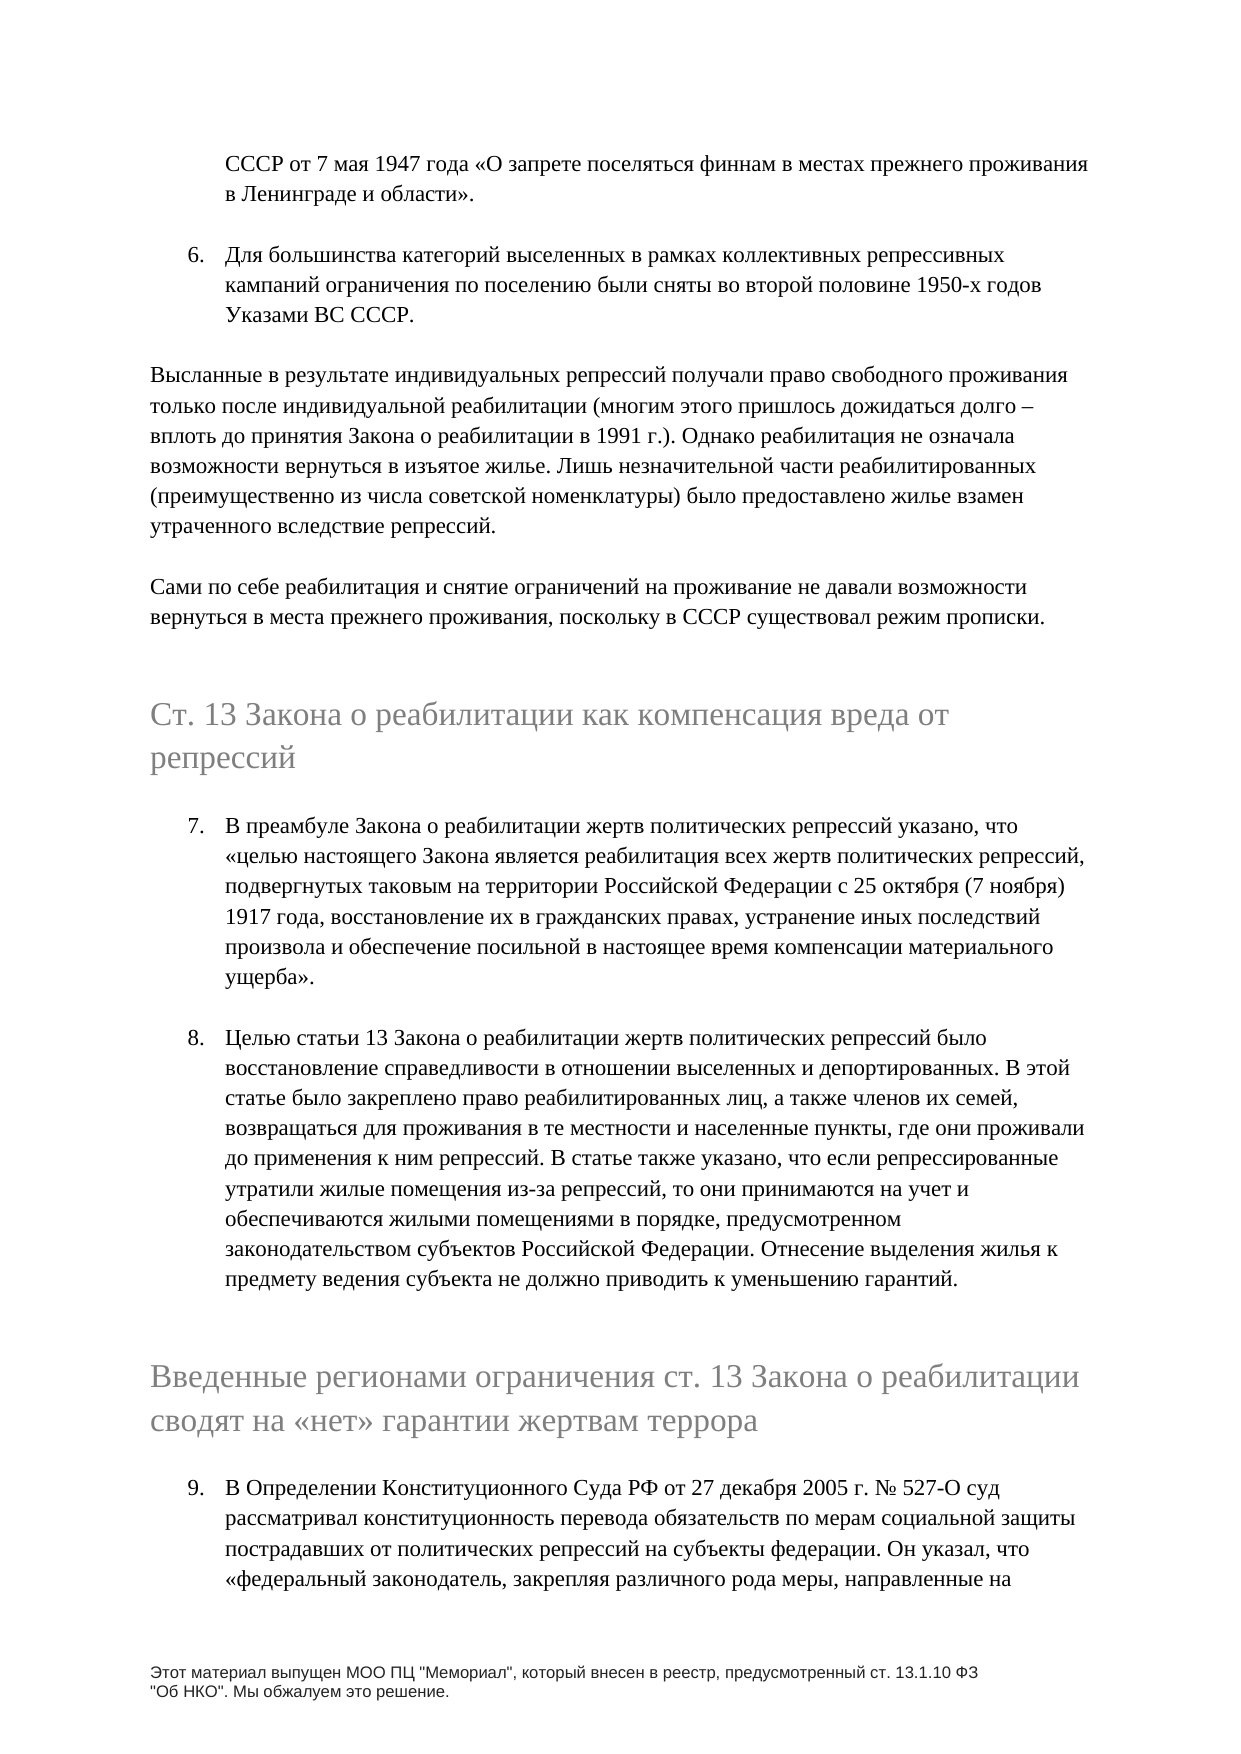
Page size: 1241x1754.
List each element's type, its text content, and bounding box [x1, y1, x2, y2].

text Ст. 13 Закона о реабилитации как компенсация вреда от репрессий [150, 694, 1090, 776]
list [187, 150, 1090, 207]
text Введенные регионами ограничения ст. 13 Закона о реабилитации сводят на «нет» гарантии жертвам террора [150, 1356, 1090, 1438]
list Для большинства категорий выселенных в рамках коллективных репрессивных кампаний ограничения по поселению были сняты во второй половине 1950-х годов Указами ВС СССР. [187, 241, 1090, 327]
text Сами по себе реабилитация и снятие ограничений на проживание не давали возможности вернуться в места прежнего проживания, поскольку в СССР существовал режим прописки. [150, 573, 1090, 629]
list Целью статьи 13 Закона о реабилитации жертв политических репрессий было восстановление справедливости в отношении выселенных и депортированных. В этой статье было закреплено право реабилитированных лиц, а также членов их семей, возвращаться для проживания в те местности и населенные пункты, где они проживали до применения к ним репрессий. В статье также указано, что если репрессированные утратили жилые помещения из-за репрессий, то они принимаются на учет и обеспечиваются жилыми помещениями в порядке, предусмотренном законодательством субъектов Российской Федерации. Отнесение выделения жилья к предмету ведения субъекта не должно приводить к уменьшению гарантий. [187, 1023, 1090, 1292]
text Высланные в результате индивидуальных репрессий получали право свободного проживания только после индивидуальной реабилитации (многим этого пришлось дожидаться долго – вплоть до принятия Закона о реабилитации в 1991 г.). Однако реабилитация не означала возможности вернуться в изъятое жилье. Лишь незначительной части реабилитированных (преимущественно из числа советской номенклатуры) было предоставлено жилье взамен утраченного вследствие репрессий. [150, 361, 1090, 539]
list В преамбуле Закона о реабилитации жертв политических репрессий указано, что «целью настоящего Закона является реабилитация всех жертв политических репрессий, подвергнутых таковым на территории Российской Федерации с 25 октября (7 ноября) 1917 года, восстановление их в гражданских правах, устранение иных последствий произвола и обеспечение посильной в настоящее время компенсации материального ущерба». [187, 812, 1090, 989]
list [187, 1474, 1090, 1591]
